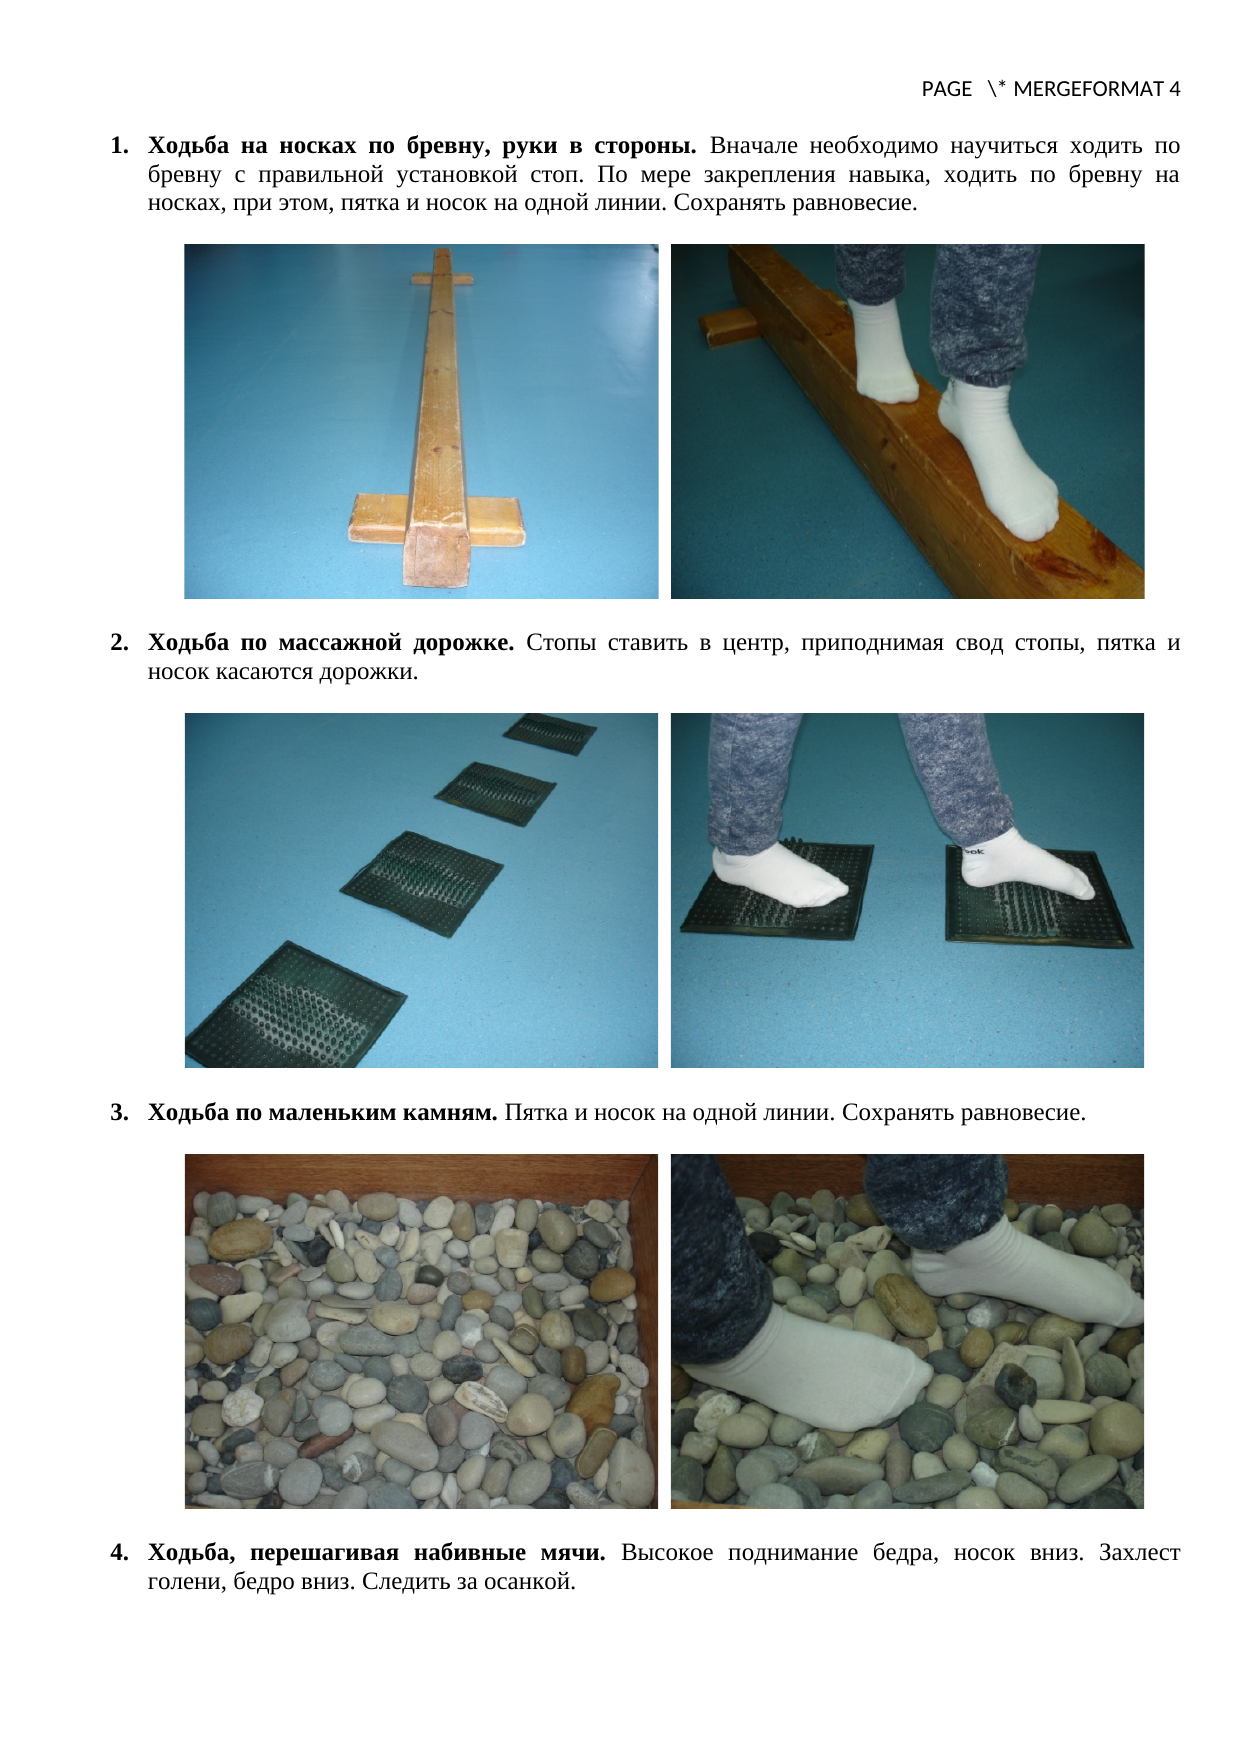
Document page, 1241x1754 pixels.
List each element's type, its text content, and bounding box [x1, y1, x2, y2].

picture [184, 1154, 659, 1509]
picture [184, 713, 659, 1068]
list Ходьба, перешагивая набивные мячи. Высокое поднимание бедра, носок вниз. Захлест голени, бедро вниз. Следить за осанкой. [110, 1537, 1181, 1595]
list Ходьба на носках по бревну, руки в стороны. Вначале необходимо научиться ходить по бревну с правильной установкой стоп. По мере закрепления навыка, ходить по бревну на носках, при этом, пятка и носок на одной линии. Сохранять равновесие. [110, 130, 1181, 216]
picture [671, 244, 1145, 599]
picture [184, 244, 659, 599]
list Ходьба по массажной дорожке. Стопы ставить в центр, приподнимая свод стопы, пятка и носок касаются дорожки. [110, 627, 1181, 685]
picture [670, 1154, 1145, 1509]
list Ходьба по маленьким камням. Пятка и носок на одной линии. Сохранять равновесие. [110, 1097, 1181, 1125]
picture [670, 713, 1145, 1068]
